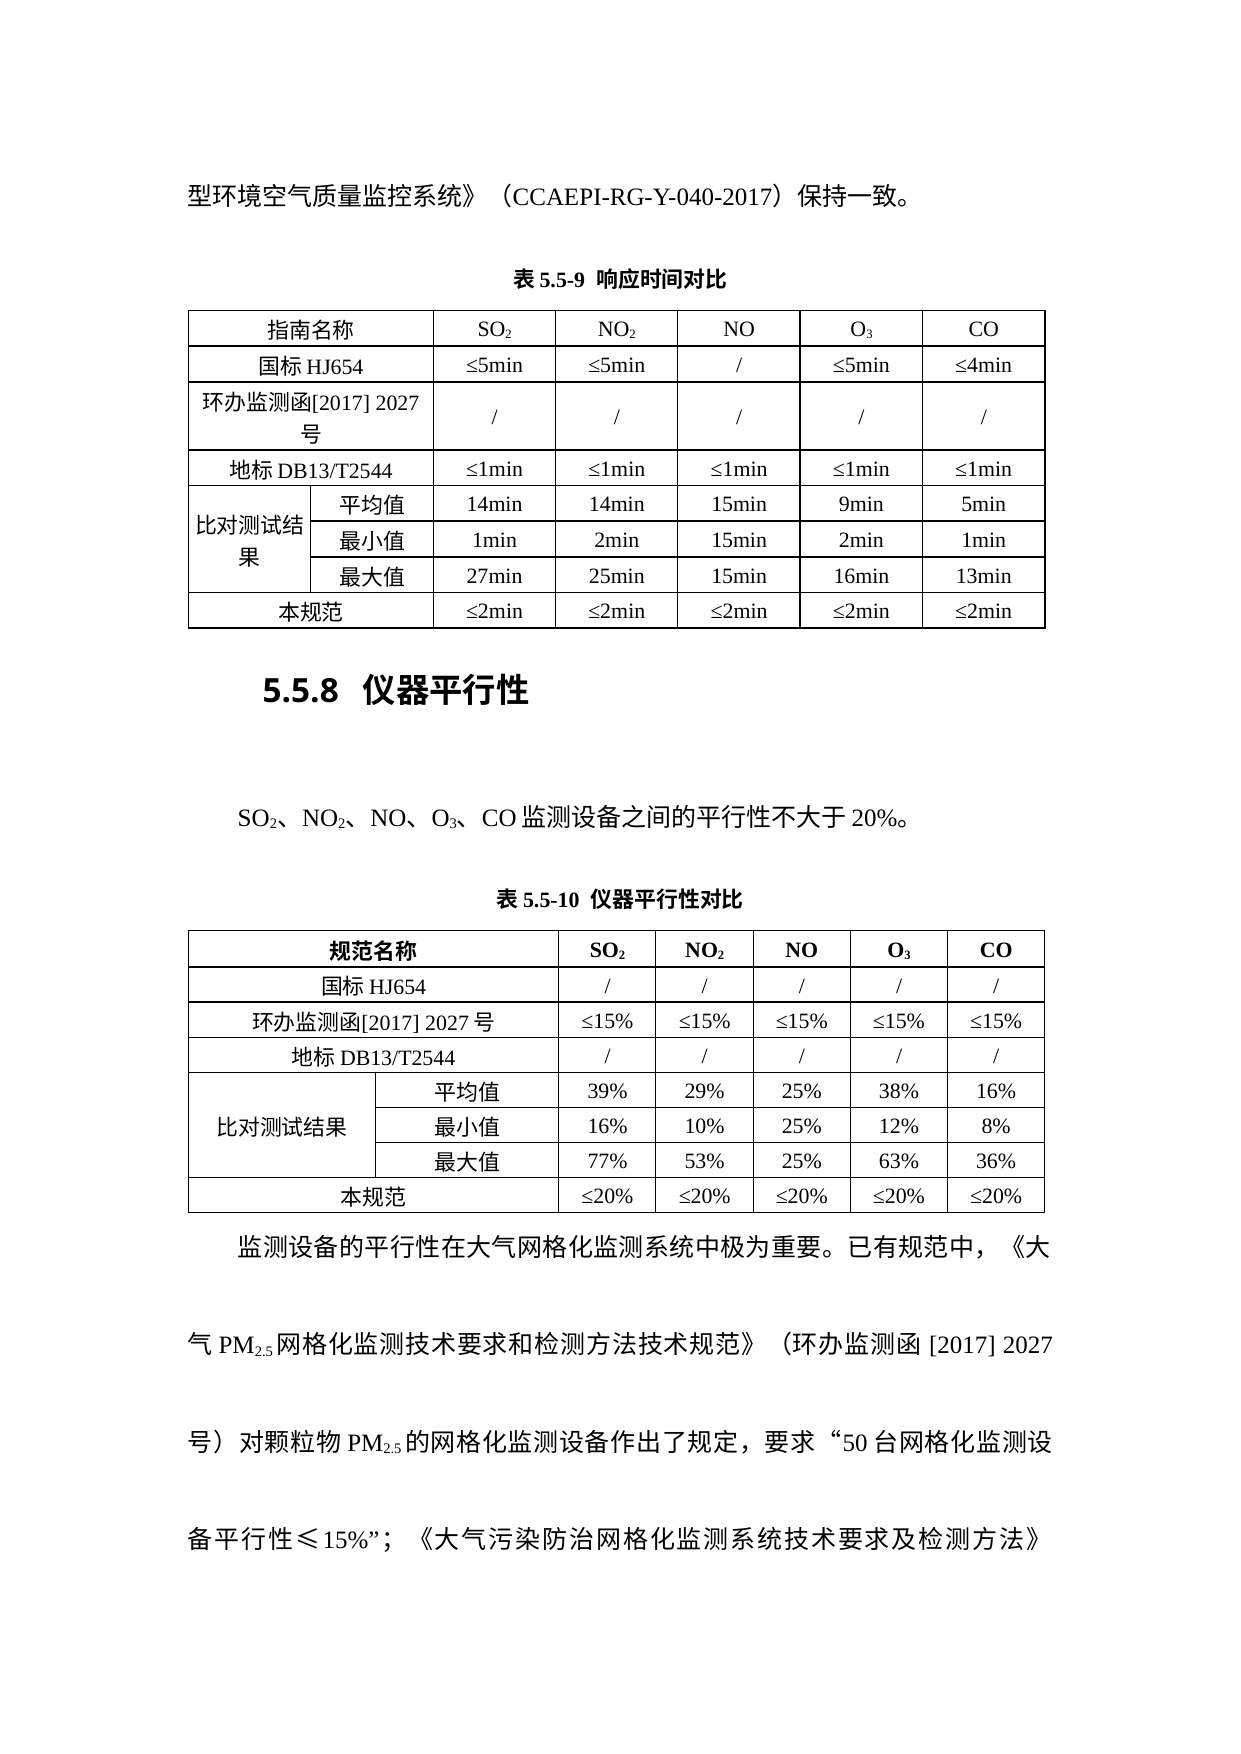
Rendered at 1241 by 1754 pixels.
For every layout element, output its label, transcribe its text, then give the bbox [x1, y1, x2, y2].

table_cell / [851, 968, 947, 1001]
text 表5.5-10 仪器平行性对比 [187, 882, 1053, 914]
table_header SO2 [559, 931, 655, 966]
table_cell 10% [656, 1108, 753, 1142]
table_cell 13min [923, 558, 1044, 592]
table_cell / [678, 347, 799, 381]
table_cell 平均值 [311, 486, 433, 520]
table_cell ≤1min [678, 451, 799, 485]
table_cell ≤2min [678, 593, 799, 627]
table_cell ≤15% [851, 1003, 947, 1037]
table_cell ≤5min [801, 347, 922, 381]
table_cell 39% [559, 1073, 655, 1107]
table_cell ≤20% [948, 1178, 1044, 1212]
table_cell ≤1min [434, 451, 555, 485]
table_header O3 [851, 931, 947, 966]
table_cell ≤1min [556, 451, 677, 485]
table_cell / [754, 968, 850, 1001]
table_cell 16% [559, 1108, 655, 1142]
table_cell 25min [556, 558, 677, 592]
table_cell 比对测试结果 [189, 1073, 375, 1177]
table_cell 25% [754, 1073, 850, 1107]
table_cell 25% [754, 1143, 850, 1177]
table_header 规范名称 [189, 931, 558, 966]
table_cell / [656, 968, 753, 1001]
table_cell ≤20% [851, 1178, 947, 1212]
table_cell 38% [851, 1073, 947, 1107]
table_header CO [923, 311, 1044, 345]
table_cell ≤20% [754, 1178, 850, 1212]
table_cell ≤2min [801, 593, 922, 627]
table_cell / [559, 1038, 655, 1072]
table_cell 25% [754, 1108, 850, 1142]
table_cell 地标DB13/T2544 [189, 451, 433, 485]
table_cell 最小值 [311, 522, 433, 556]
table_cell 16% [948, 1073, 1044, 1107]
table_cell / [754, 1038, 850, 1072]
table_cell 15min [678, 522, 799, 556]
table_header 指南名称 [189, 311, 433, 345]
table_cell 27min [434, 558, 555, 592]
table_cell 国标HJ654 [189, 968, 558, 1001]
table_header NO [754, 931, 850, 966]
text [187, 1213, 1053, 1571]
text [187, 162, 1053, 227]
text SO2、NO2、NO、O3、CO监测设备之间的平行性不大于20%。 [187, 783, 1053, 848]
table_cell 8% [948, 1108, 1044, 1142]
table_cell 16min [801, 558, 922, 592]
table_cell ≤20% [656, 1178, 753, 1212]
table_cell 5min [923, 486, 1044, 520]
table_cell 2min [801, 522, 922, 556]
table_cell ≤15% [656, 1003, 753, 1037]
table_cell 最小值 [376, 1108, 558, 1142]
table_cell 比对测试结果 [189, 486, 310, 592]
table_cell 本规范 [189, 1178, 558, 1212]
table_cell 2min [556, 522, 677, 556]
table_cell 最大值 [376, 1143, 558, 1177]
table_cell 本规范 [189, 593, 433, 627]
table_cell 36% [948, 1143, 1044, 1177]
table_cell / [556, 383, 677, 449]
table_cell 国标HJ654 [189, 347, 433, 381]
table_cell / [948, 968, 1044, 1001]
table_cell ≤2min [556, 593, 677, 627]
table_cell ≤4min [923, 347, 1044, 381]
table_cell / [559, 968, 655, 1001]
table_cell ≤5min [556, 347, 677, 381]
table_cell 地标DB13/T2544 [189, 1038, 558, 1072]
table_header SO2 [434, 311, 555, 345]
table_cell / [434, 383, 555, 449]
table_cell / [801, 383, 922, 449]
table_cell ≤15% [948, 1003, 1044, 1037]
table_cell 14min [556, 486, 677, 520]
table_cell 平均值 [376, 1073, 558, 1107]
table_header O3 [801, 311, 922, 345]
table_cell 1min [923, 522, 1044, 556]
table_cell 15min [678, 558, 799, 592]
table_cell 15min [678, 486, 799, 520]
table_cell ≤5min [434, 347, 555, 381]
table_cell 12% [851, 1108, 947, 1142]
table_cell ≤20% [559, 1178, 655, 1212]
table_cell 环办监测函[2017] 2027号 [189, 383, 433, 449]
table_cell / [923, 383, 1044, 449]
table_cell 53% [656, 1143, 753, 1177]
table_cell 1min [434, 522, 555, 556]
table_cell ≤15% [754, 1003, 850, 1037]
table_cell / [948, 1038, 1044, 1072]
table_cell ≤1min [801, 451, 922, 485]
subtitle 仪器平行性 [262, 656, 1053, 721]
table_header NO2 [556, 311, 677, 345]
table_cell 最大值 [311, 558, 433, 592]
table_cell ≤2min [434, 593, 555, 627]
table_header CO [948, 931, 1044, 966]
table_cell 14min [434, 486, 555, 520]
table_cell 63% [851, 1143, 947, 1177]
table_header NO2 [656, 931, 753, 966]
text 表5.5-9 响应时间对比 [187, 261, 1053, 294]
table_cell 9min [801, 486, 922, 520]
table_cell 77% [559, 1143, 655, 1177]
table_cell ≤2min [923, 593, 1044, 627]
table_header NO [678, 311, 799, 345]
table_cell 29% [656, 1073, 753, 1107]
table_cell 环办监测函[2017] 2027号 [189, 1003, 558, 1037]
table_cell ≤1min [923, 451, 1044, 485]
table_cell / [851, 1038, 947, 1072]
table_cell ≤15% [559, 1003, 655, 1037]
table_cell / [656, 1038, 753, 1072]
table_cell / [678, 383, 799, 449]
